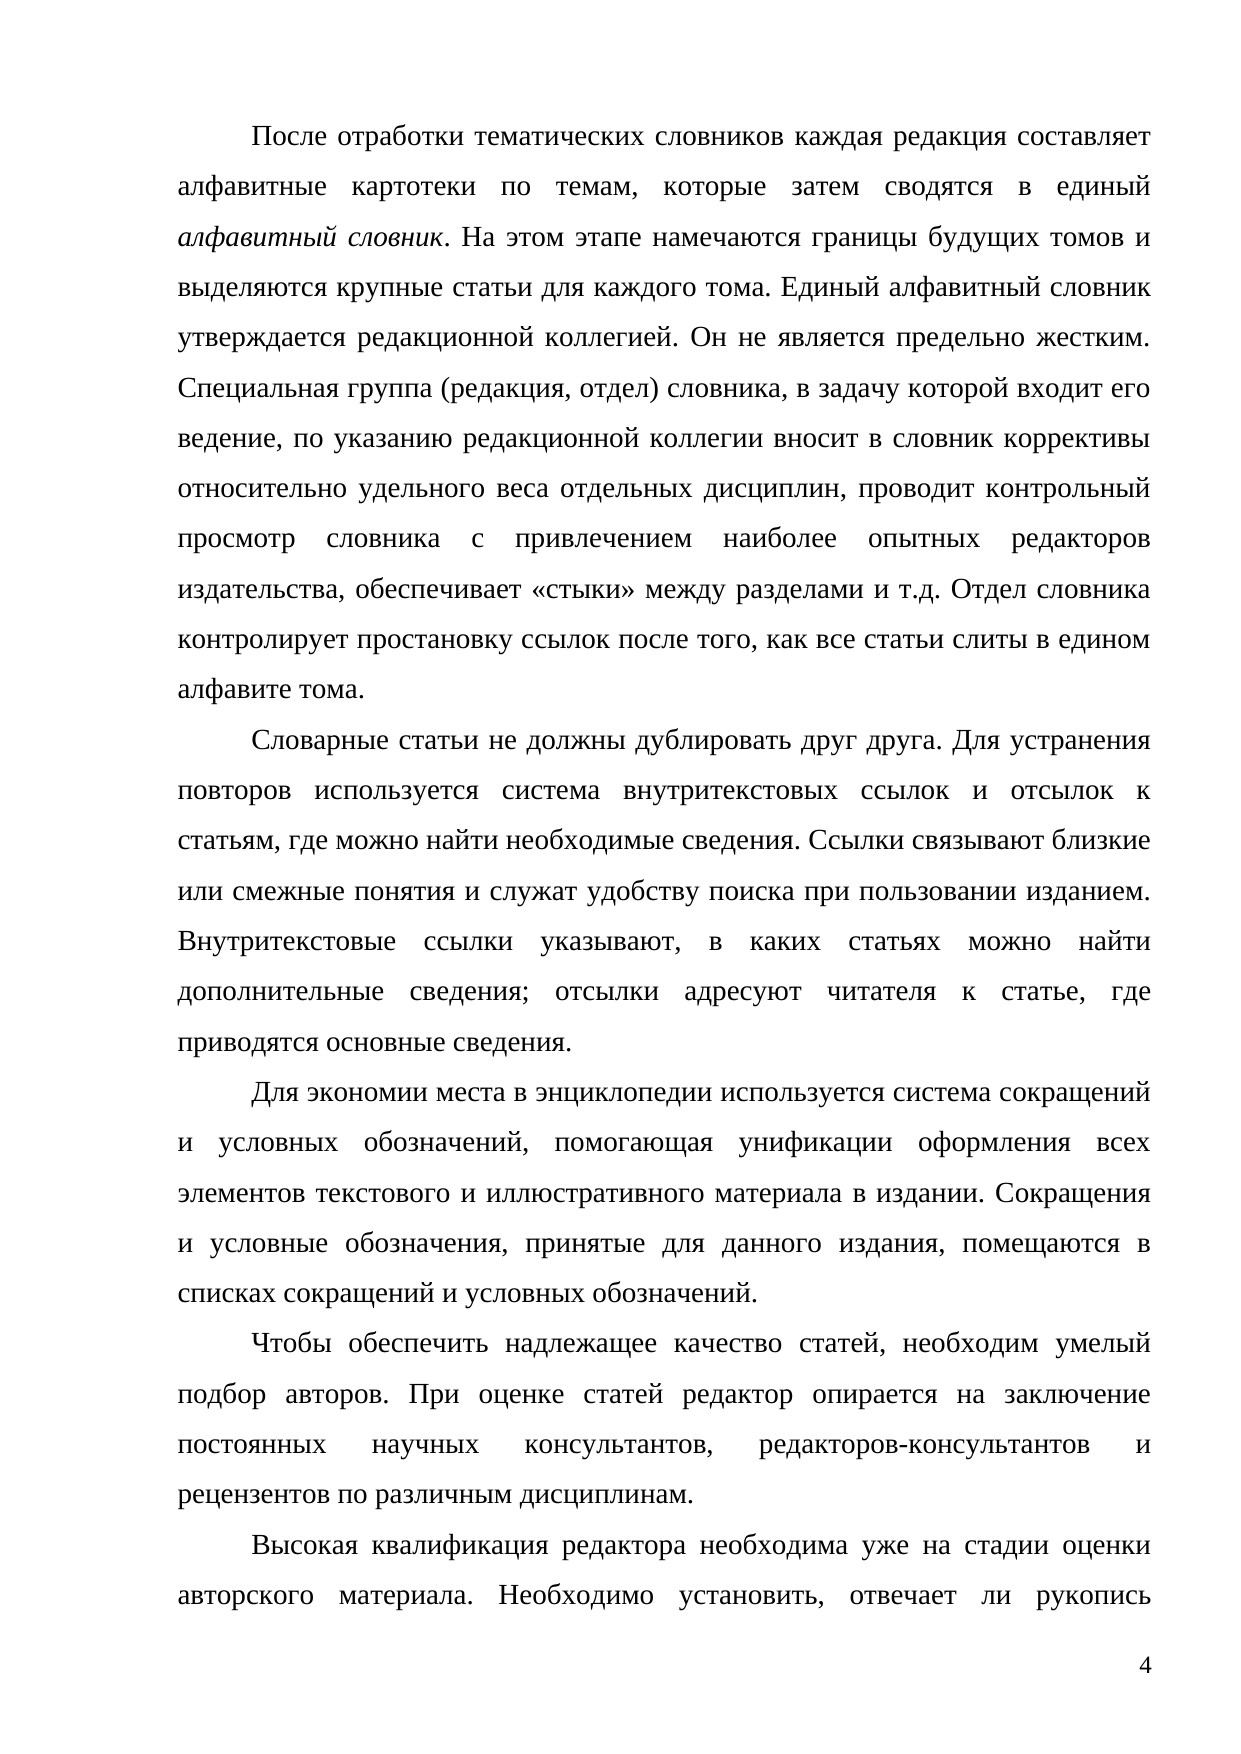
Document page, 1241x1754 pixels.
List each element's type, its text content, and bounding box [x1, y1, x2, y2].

text Чтобы обеспечить надлежащее качество статей, необходим умелый подбор авторов. При оценке статей редактор опирается на заключение постоянных научных консультантов, редакторов-консультантов и рецензентов по различным дисциплинам. [177, 1326, 1152, 1510]
text Для экономии места в энциклопедии используется система сокращений и условных обозначений, помогающая унификации оформления всех элементов текстового и иллюстративного материала в издании. Сокращения и условные обозначения, принятые для данного издания, помещаются в списках сокращений и условных обозначений. [177, 1074, 1152, 1309]
text После отработки тематических словников каждая редакция составляет алфавитные картотеки по темам, которые затем сводятся в единый алфавитный словник. На этом этапе намечаются границы будущих томов и выделяются крупные статьи для каждого тома. Единый алфавитный словник утверждается редакционной коллегией. Он не является предельно жестким. Специальная группа (редакция, отдел) словника, в задачу которой входит его ведение, по указанию редакционной коллегии вносит в словник коррективы относительно удельного веса отдельных дисциплин, проводит контрольный просмотр словника с привлечением наиболее опытных редакторов издательства, обеспечивает «стыки» между разделами и т.д. Отдел словника контролирует простановку ссылок после того, как все статьи слиты в едином алфавите тома. [177, 118, 1152, 705]
text Словарные статьи не должны дублировать друг друга. Для устранения повторов используется система внутритекстовых ссылок и отсылок к статьям, где можно найти необходимые сведения. Ссылки связывают близкие или смежные понятия и служат удобству поиска при пользовании изданием. Внутритекстовые ссылки указывают, в каких статьях можно найти дополнительные сведения; отсылки адресуют читателя к статье, где приводятся основные сведения. [177, 722, 1152, 1057]
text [177, 1527, 1152, 1611]
